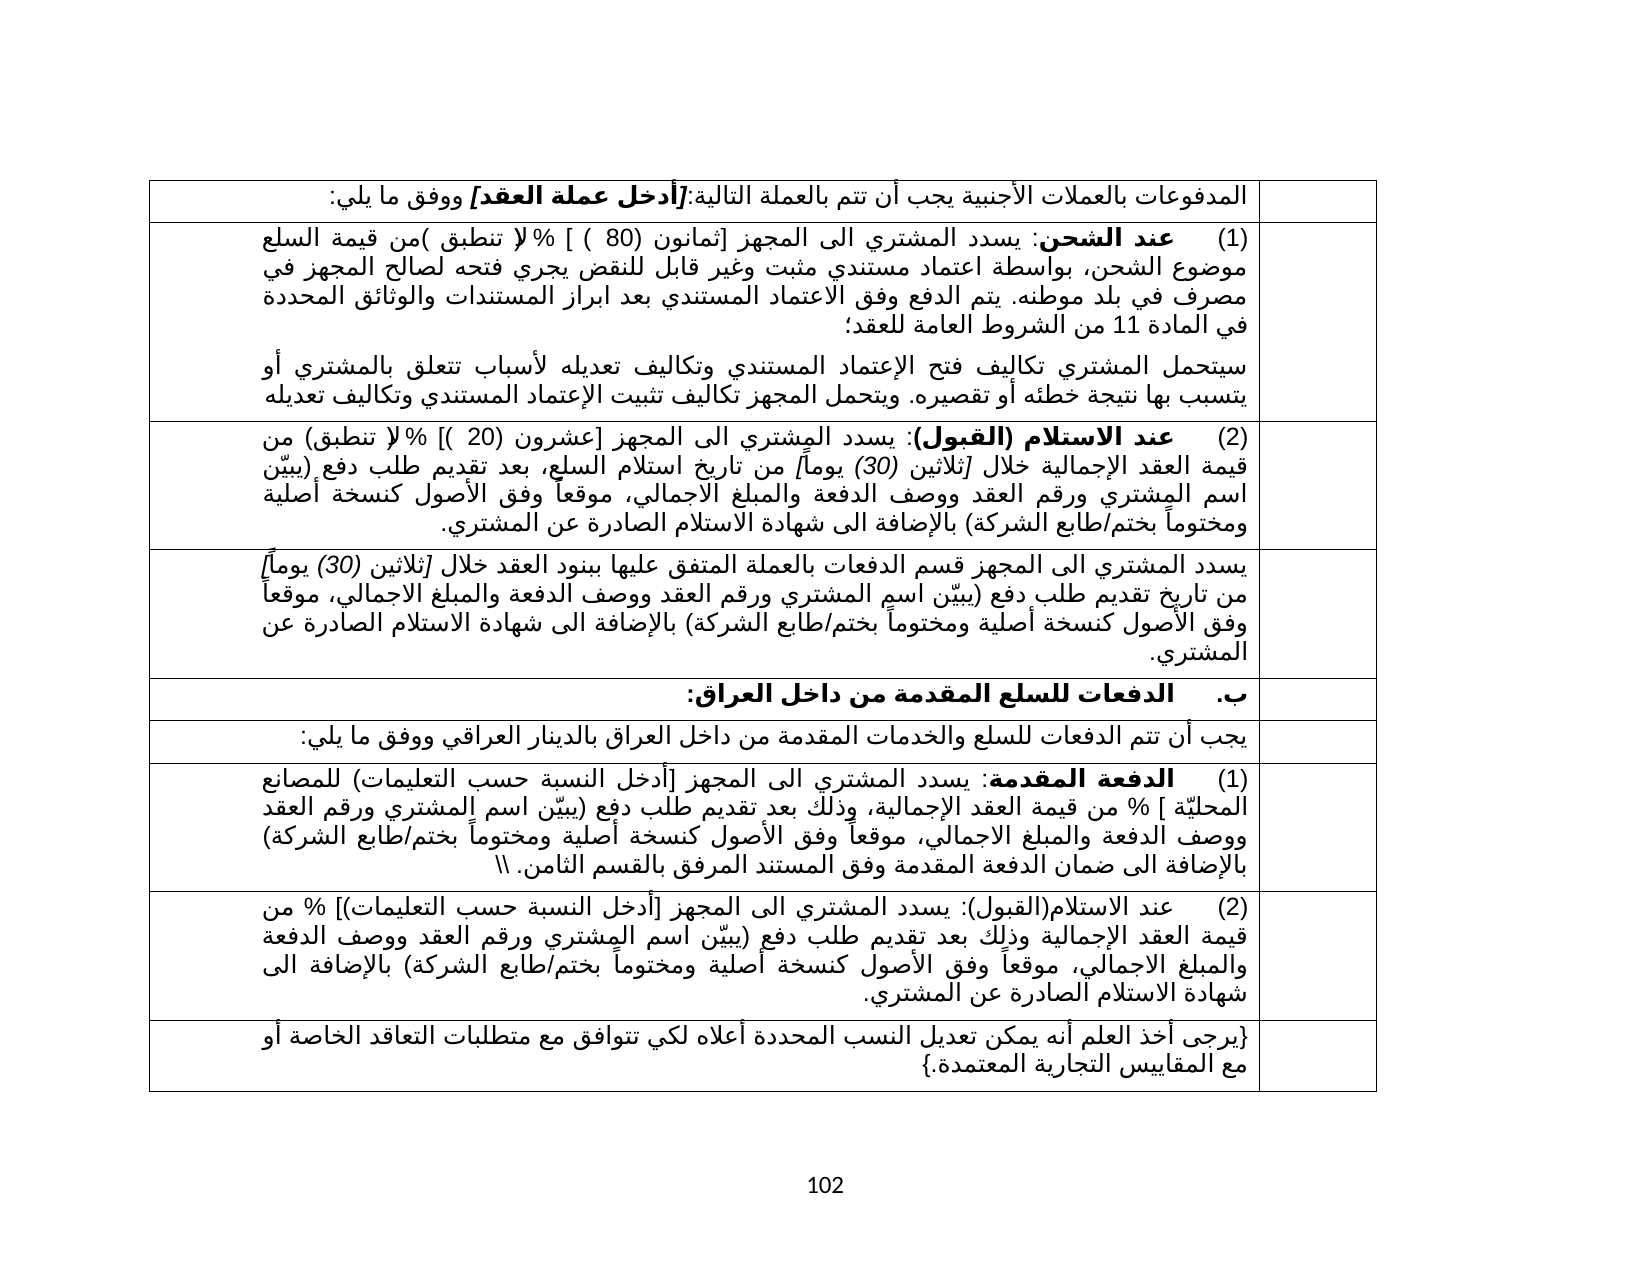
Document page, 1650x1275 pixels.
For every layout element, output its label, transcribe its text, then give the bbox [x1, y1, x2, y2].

table_cell (1) الدفعة المقدمة: يسدد المشتري الى المجهز [أدخل النسبة حسب التعليمات) للمصانع المحليّة ] % من قيمة العقد الإجمالية، وذلك بعد تقديم طلب دفع (يبيّن اسم المشتري ورقم العقد ووصف الدفعة والمبلغ الاجمالي، موقعاً وفق الأصول كنسخة أصلية ومختوماً بختم/طابع الشركة) بالإضافة الى ضمان الدفعة المقدمة وفق المستند المرفق بالقسم الثامن. \\ [150, 764, 1259, 891]
table_cell (2) عند الاستلام(القبول): يسدد المشتري الى المجهز [أدخل النسبة حسب التعليمات)] % من قيمة العقد الإجمالية وذلك بعد تقديم طلب دفع (يبيّن اسم المشتري ورقم العقد ووصف الدفعة والمبلغ الاجمالي، موقعاً وفق الأصول كنسخة أصلية ومختوماً بختم/طابع الشركة) بالإضافة الى شهادة الاستلام الصادرة عن المشتري. [150, 892, 1259, 1019]
table_cell [1260, 223, 1376, 421]
table_cell (2) عند الاستلام (القبول): يسدد المشتري الى المجهز [عشرون (20)] % (لا تنطبق) من قيمة العقد الإجمالية خلال [ثلاثين (30) يوماً] من تاريخ استلام السلع، بعد تقديم طلب دفع (يبيّن اسم المشتري ورقم العقد ووصف الدفعة والمبلغ الاجمالي، موقعاً وفق الأصول كنسخة أصلية ومختوماً بختم/طابع الشركة) بالإضافة الى شهادة الاستلام الصادرة عن المشتري. [150, 422, 1259, 549]
table_cell [1260, 679, 1376, 720]
table_cell (1) عند الشحن: يسدد المشتري الى المجهز [ثمانون (80) ] % (لا تنطبق )من قيمة السلع موضوع الشحن، بواسطة اعتماد مستندي مثبت وغير قابل للنقض يجري فتحه لصالح المجهز في مصرف في بلد موطنه. يتم الدفع وفق الاعتماد المستندي بعد ابراز المستندات والوثائق المحددة في المادة 11 من الشروط العامة للعقد؛ سيتحمل المشتري تكاليف فتح الإعتماد المستندي وتكاليف تعديله لأسباب تتعلق بالمشتري أو يتسبب بها نتيجة خطئه أو تقصيره. ويتحمل المجهز تكاليف تثبيت الإعتماد المستندي وتكاليف تعديله [150, 223, 1259, 421]
table_cell ب‌. الدفعات للسلع المقدمة من داخل العراق: [150, 679, 1259, 720]
table_cell [1260, 892, 1376, 1019]
table_cell [1260, 422, 1376, 549]
table_cell [1260, 764, 1376, 891]
table_cell يسدد المشتري الى المجهز قسم الدفعات بالعملة المتفق عليها ببنود العقد خلال [ثلاثين (30) يوماً] من تاريخ تقديم طلب دفع (يبيّن اسم المشتري ورقم العقد ووصف الدفعة والمبلغ الاجمالي، موقعاً وفق الأصول كنسخة أصلية ومختوماً بختم/طابع الشركة) بالإضافة الى شهادة الاستلام الصادرة عن المشتري. [150, 550, 1259, 678]
table_cell {يرجى أخذ العلم أنه يمكن تعديل النسب المحددة أعلاه لكي تتوافق مع متطلبات التعاقد الخاصة أو مع المقاييس التجارية المعتمدة.} [150, 1021, 1259, 1091]
table_cell [1260, 550, 1376, 678]
table_cell [1260, 181, 1376, 222]
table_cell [150, 181, 1259, 222]
table_cell [1260, 1021, 1376, 1091]
table_cell [1260, 721, 1376, 762]
table_cell يجب أن تتم الدفعات للسلع والخدمات المقدمة من داخل العراق بالدينار العراقي ووفق ما يلي: [150, 721, 1259, 762]
